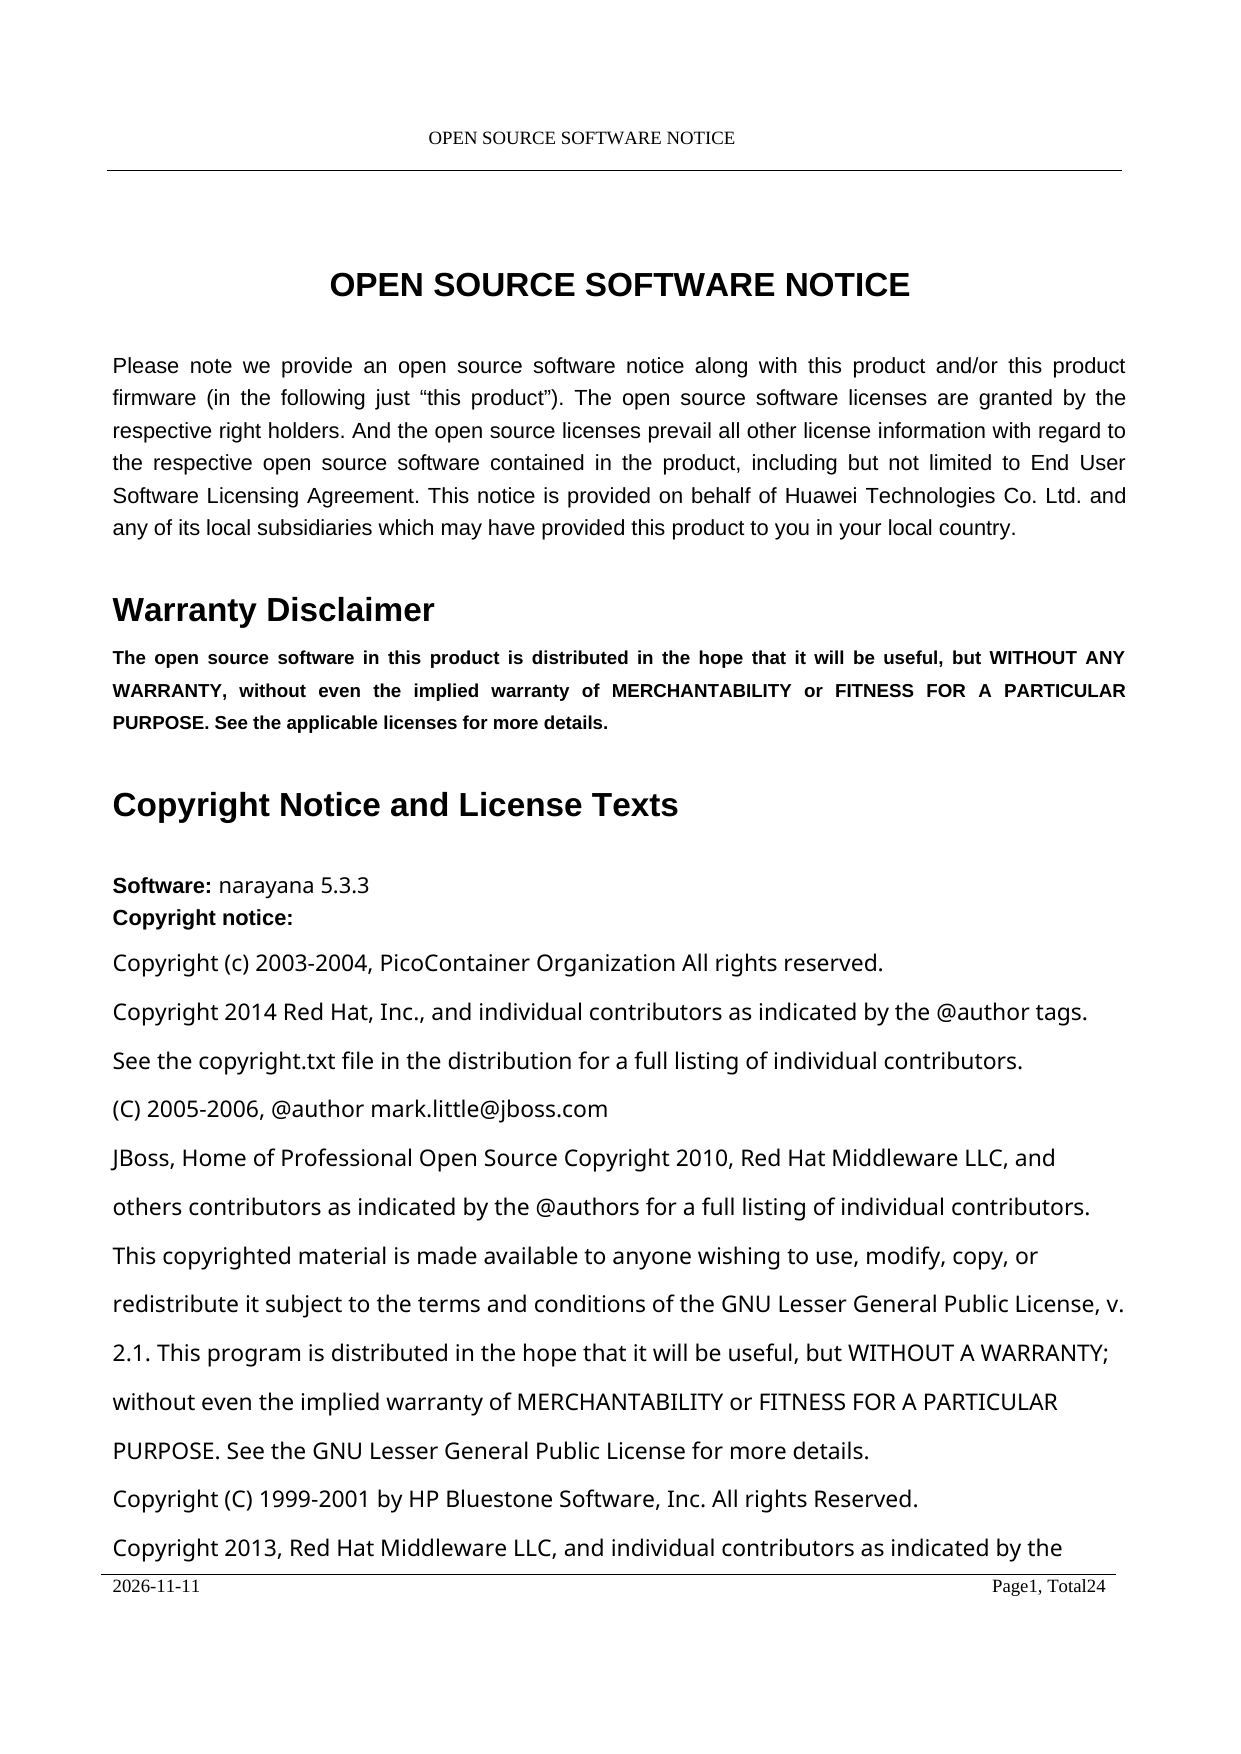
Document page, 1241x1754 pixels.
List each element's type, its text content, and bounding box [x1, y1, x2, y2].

text The open source software in this product is distributed in the hope that it will be useful, but WITHOUT ANY WARRANTY, without even the implied warranty of MERCHANTABILITY or FITNESS FOR A PARTICULAR PURPOSE. See the applicable licenses for more details. [112, 641, 1128, 739]
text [112, 947, 1128, 1564]
text Please note we provide an open source software notice along with this product and/or this product firmware (in the following just “this product”). The open source software licenses are granted by the respective right holders. And the open source licenses prevail all other license information with regard to the respective open source software contained in the product, including but not limited to End User Software Licensing Agreement. This notice is provided on behalf of Huawei Technologies Co. Ltd. and any of its local subsidiaries which may have provided this product to you in your local country. [112, 349, 1128, 544]
text Warranty Disclaimer [112, 576, 1128, 641]
text Copyright Notice and License Texts [112, 771, 1128, 836]
text OPEN SOURCE SOFTWARE NOTICE [112, 251, 1128, 316]
text Copyright notice: [112, 901, 1128, 934]
text Software: narayana 5.3.3 [112, 869, 1128, 901]
